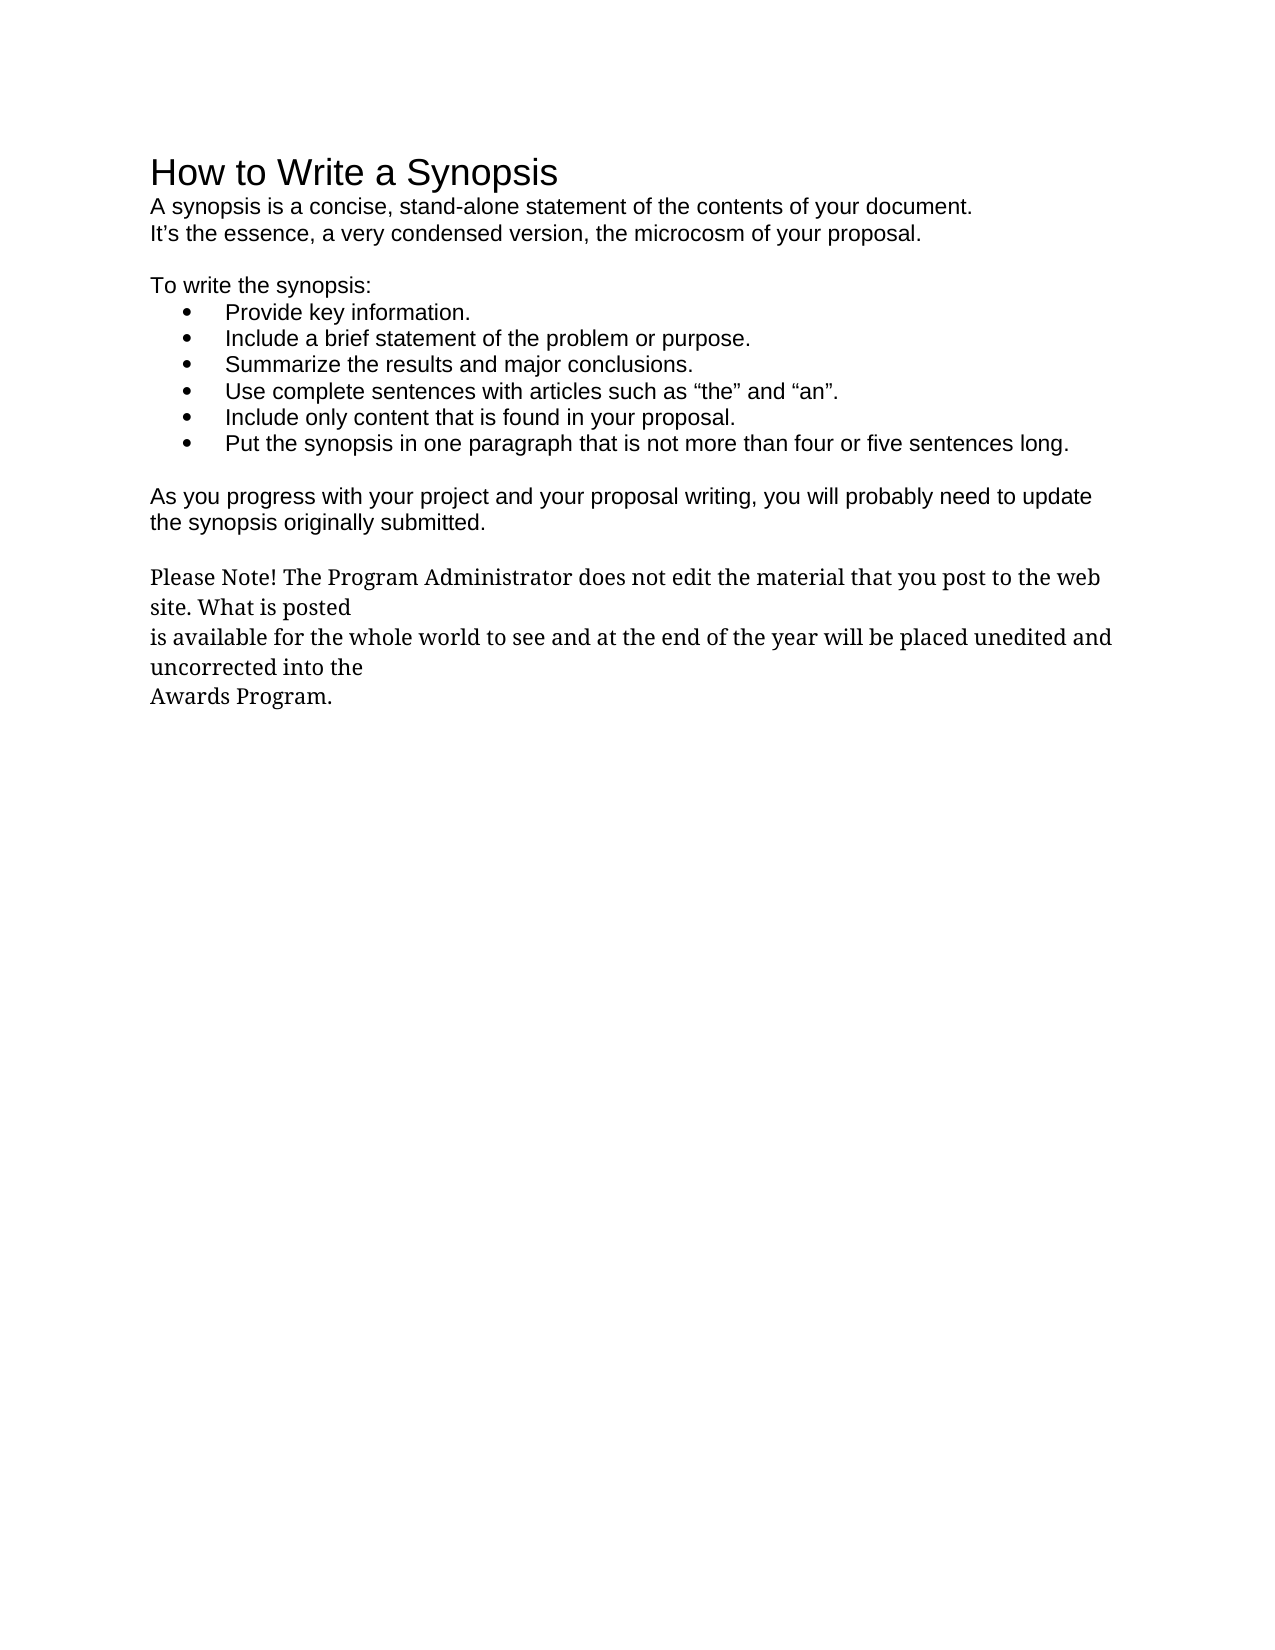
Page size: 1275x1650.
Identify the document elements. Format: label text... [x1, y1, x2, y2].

list Summarize the results and major conclusions. [187, 351, 1125, 378]
list Put the synopsis in one paragraph that is not more than four or five sentences long. [187, 430, 1125, 457]
text the synopsis originally submitted. [150, 509, 1125, 536]
text It’s the essence, a very condensed version, the microcosm of your proposal. [150, 219, 1125, 246]
text A synopsis is a concise, stand-alone statement of the contents of your document. [150, 193, 1125, 219]
list Include a brief statement of the problem or purpose. [187, 325, 1125, 351]
list Provide key information. [187, 298, 1125, 325]
text As you progress with your project and your proposal writing, you will probably need to update [150, 483, 1125, 509]
text Awards Program. [150, 681, 1125, 711]
text is available for the whole world to see and at the end of the year will be placed unedited and uncorrected into the [150, 622, 1125, 681]
text How to Write a Synopsis [150, 150, 1125, 193]
text To write the synopsis: [150, 272, 1125, 298]
text Please Note! The Program Administrator does not edit the material that you post to the web site. What is posted [150, 562, 1125, 622]
list Use complete sentences with articles such as “the” and “an”. [187, 378, 1125, 404]
list Include only content that is found in your proposal. [187, 404, 1125, 430]
